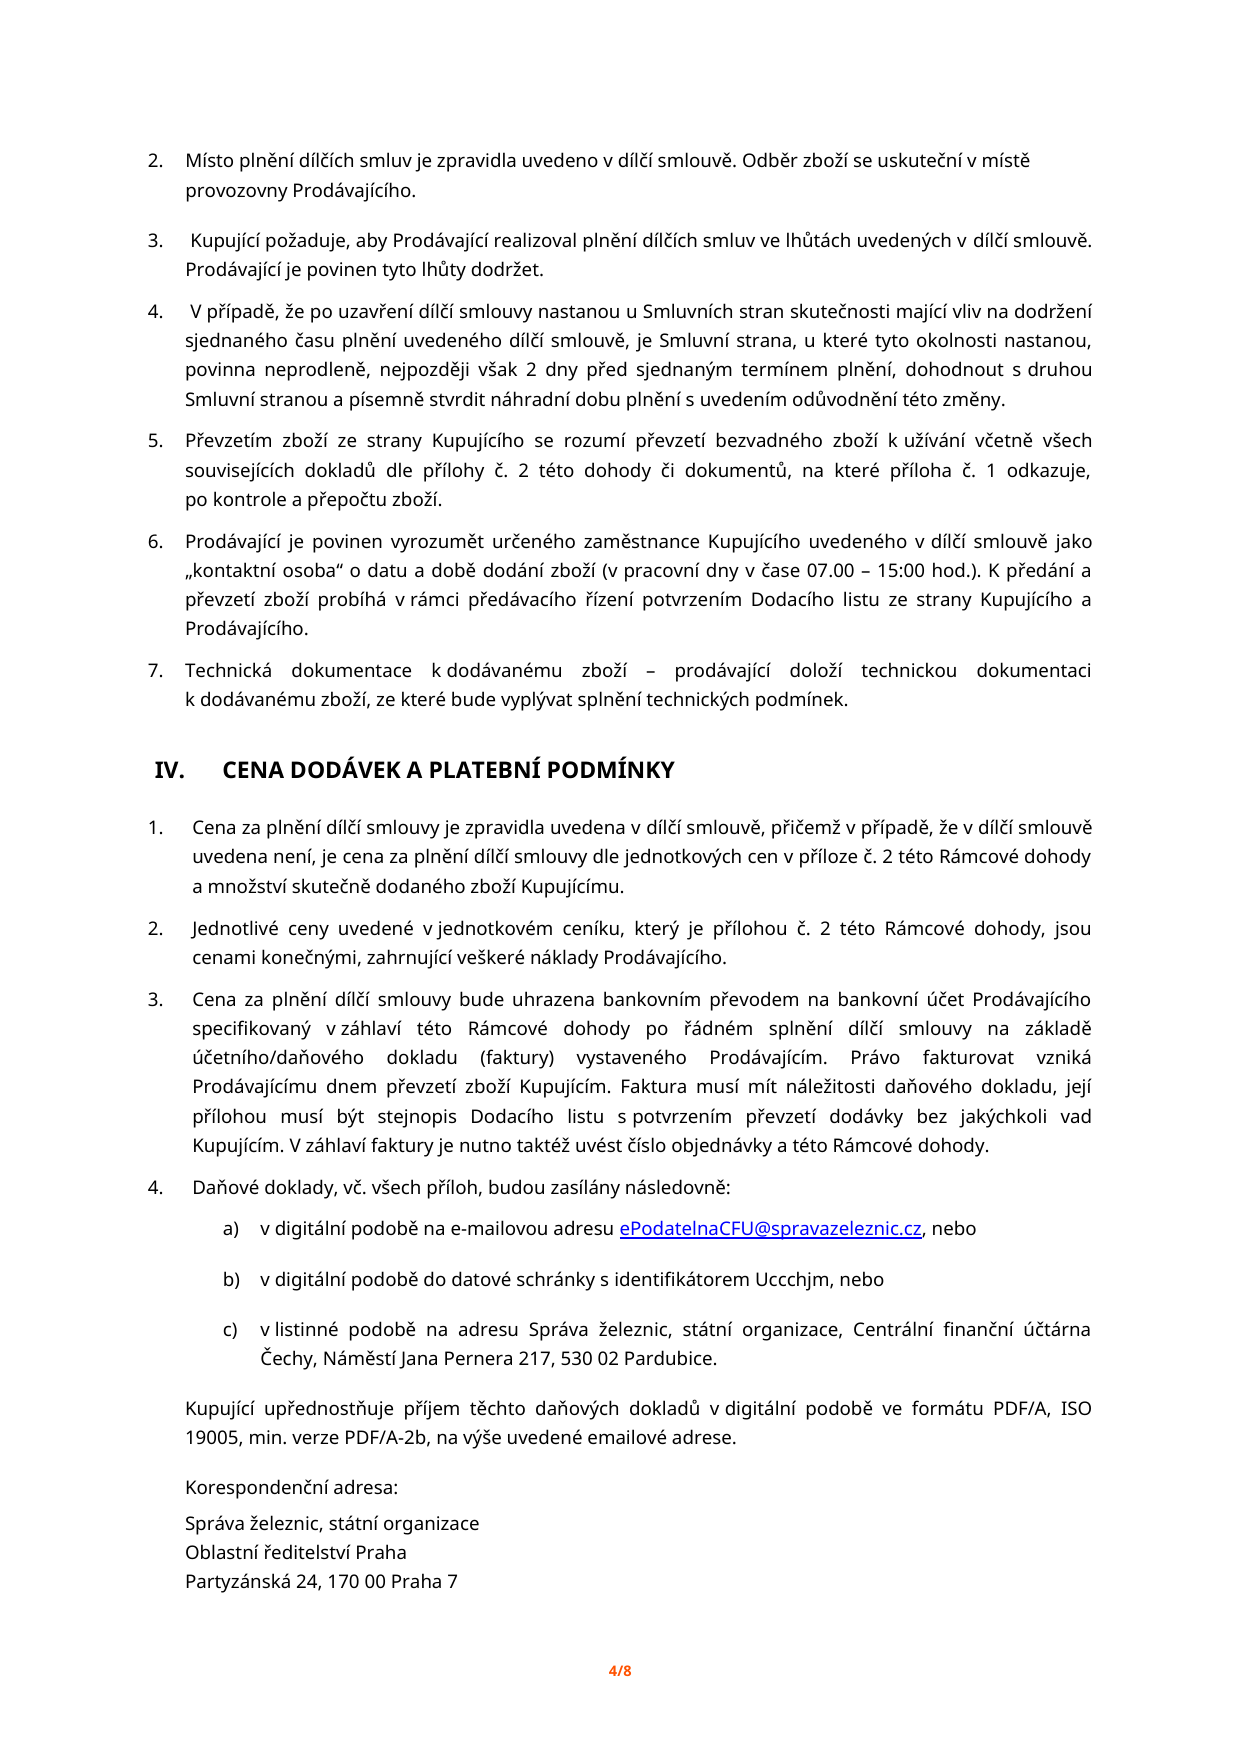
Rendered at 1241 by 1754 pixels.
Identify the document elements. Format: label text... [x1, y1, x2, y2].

text Kupující upřednostňuje příjem těchto daňových dokladů v digitální podobě ve formátu PDF/A, ISO 19005, min. verze PDF/A-2b, na výše uvedené emailové adrese. [185, 1395, 1093, 1450]
subtitle Technická dokumentace k dodávanému zboží – prodávající doloží technickou dokumentaci k dodávanému zboží, ze které bude vyplývat splnění technických podmínek. [148, 657, 1093, 712]
list v digitální podobě do datové schránky s identifikátorem Uccchjm, nebo [223, 1266, 1093, 1291]
text Správa železnic, státní organizace [185, 1510, 1093, 1536]
text Korespondenční adresa: [185, 1475, 1093, 1500]
list V případě, že po uzavření dílčí smlouvy nastanou u Smluvních stran skutečnosti mající vliv na dodržení sjednaného času plnění uvedeného dílčí smlouvě, je Smluvní strana, u které tyto okolnosti nastanou, povinna neprodleně, nejpozději však 2 dny před sjednaným termínem plnění, dohodnout s druhou Smluvní stranou a písemně stvrdit náhradní dobu plnění s uvedením odůvodnění této změny. [148, 298, 1093, 411]
list v listinné podobě na adresu Správa železnic, státní organizace, Centrální finanční účtárna Čechy, Náměstí Jana Pernera 217, 530 02 Pardubice. [223, 1316, 1093, 1371]
list Místo plnění dílčích smluv je zpravidla uvedeno v dílčí smlouvě. Odběr zboží se uskuteční v místě provozovny Prodávajícího. [148, 148, 1093, 202]
subtitle Prodávající je povinen vyrozumět určeného zaměstnance Kupujícího uvedeného v dílčí smlouvě jako „kontaktní osoba“ o datu a době dodání zboží (v pracovní dny v čase 07.00 – 15:00 hod.). K předání a převzetí zboží probíhá v rámci předávacího řízení potvrzením Dodacího listu ze strany Kupujícího a Prodávajícího. [148, 528, 1093, 641]
list Převzetím zboží ze strany Kupujícího se rozumí převzetí bezvadného zboží k užívání včetně všech souvisejících dokladů dle přílohy č. 2 této dohody či dokumentů, na které příloha č. 1 odkazuje, po kontrole a přepočtu zboží. [148, 428, 1093, 512]
subtitle Cena za plnění dílčí smlouvy je zpravidla uvedena v dílčí smlouvě, přičemž v případě, že v dílčí smlouvě uvedena není, je cena za plnění dílčí smlouvy dle jednotkových cen v příloze č. 2 této Rámcové dohody a množství skutečně dodaného zboží Kupujícímu. [148, 814, 1093, 898]
subtitle Cena za plnění dílčí smlouvy bude uhrazena bankovním převodem na bankovní účet Prodávajícího specifikovaný v záhlaví této Rámcové dohody po řádném splnění dílčí smlouvy na základě účetního/daňového dokladu (faktury) vystaveného Prodávajícím. Právo fakturovat vzniká Prodávajícímu dnem převzetí zboží Kupujícím. Faktura musí mít náležitosti daňového dokladu, její přílohou musí být stejnopis Dodacího listu s potvrzením převzetí dodávky bez jakýchkoli vad Kupujícím. V záhlaví faktury je nutno taktéž uvést číslo objednávky a této Rámcové dohody. [148, 986, 1093, 1158]
list Kupující požaduje, aby Prodávající realizoval plnění dílčích smluv ve lhůtách uvedených v dílčí smlouvě. Prodávající je povinen tyto lhůty dodržet. [148, 227, 1093, 282]
text Partyzánská 24, 170 00 Praha 7 [185, 1569, 1093, 1594]
text Oblastní ředitelství Praha [185, 1539, 1093, 1565]
subtitle Daňové doklady, vč. všech příloh, budou zasílány následovně: [148, 1174, 1093, 1199]
subtitle Jednotlivé ceny uvedené v jednotkovém ceníku, který je přílohou č. 2 této Rámcové dohody, jsou cenami konečnými, zahrnující veškeré náklady Prodávajícího. [148, 915, 1093, 969]
list v digitální podobě na e-mailovou adresu ePodatelnaCFU@spravazeleznic.cz, nebo [223, 1216, 1093, 1241]
list CENA DODÁVEK A PLATEBNÍ PODMÍNKY [185, 753, 1093, 785]
